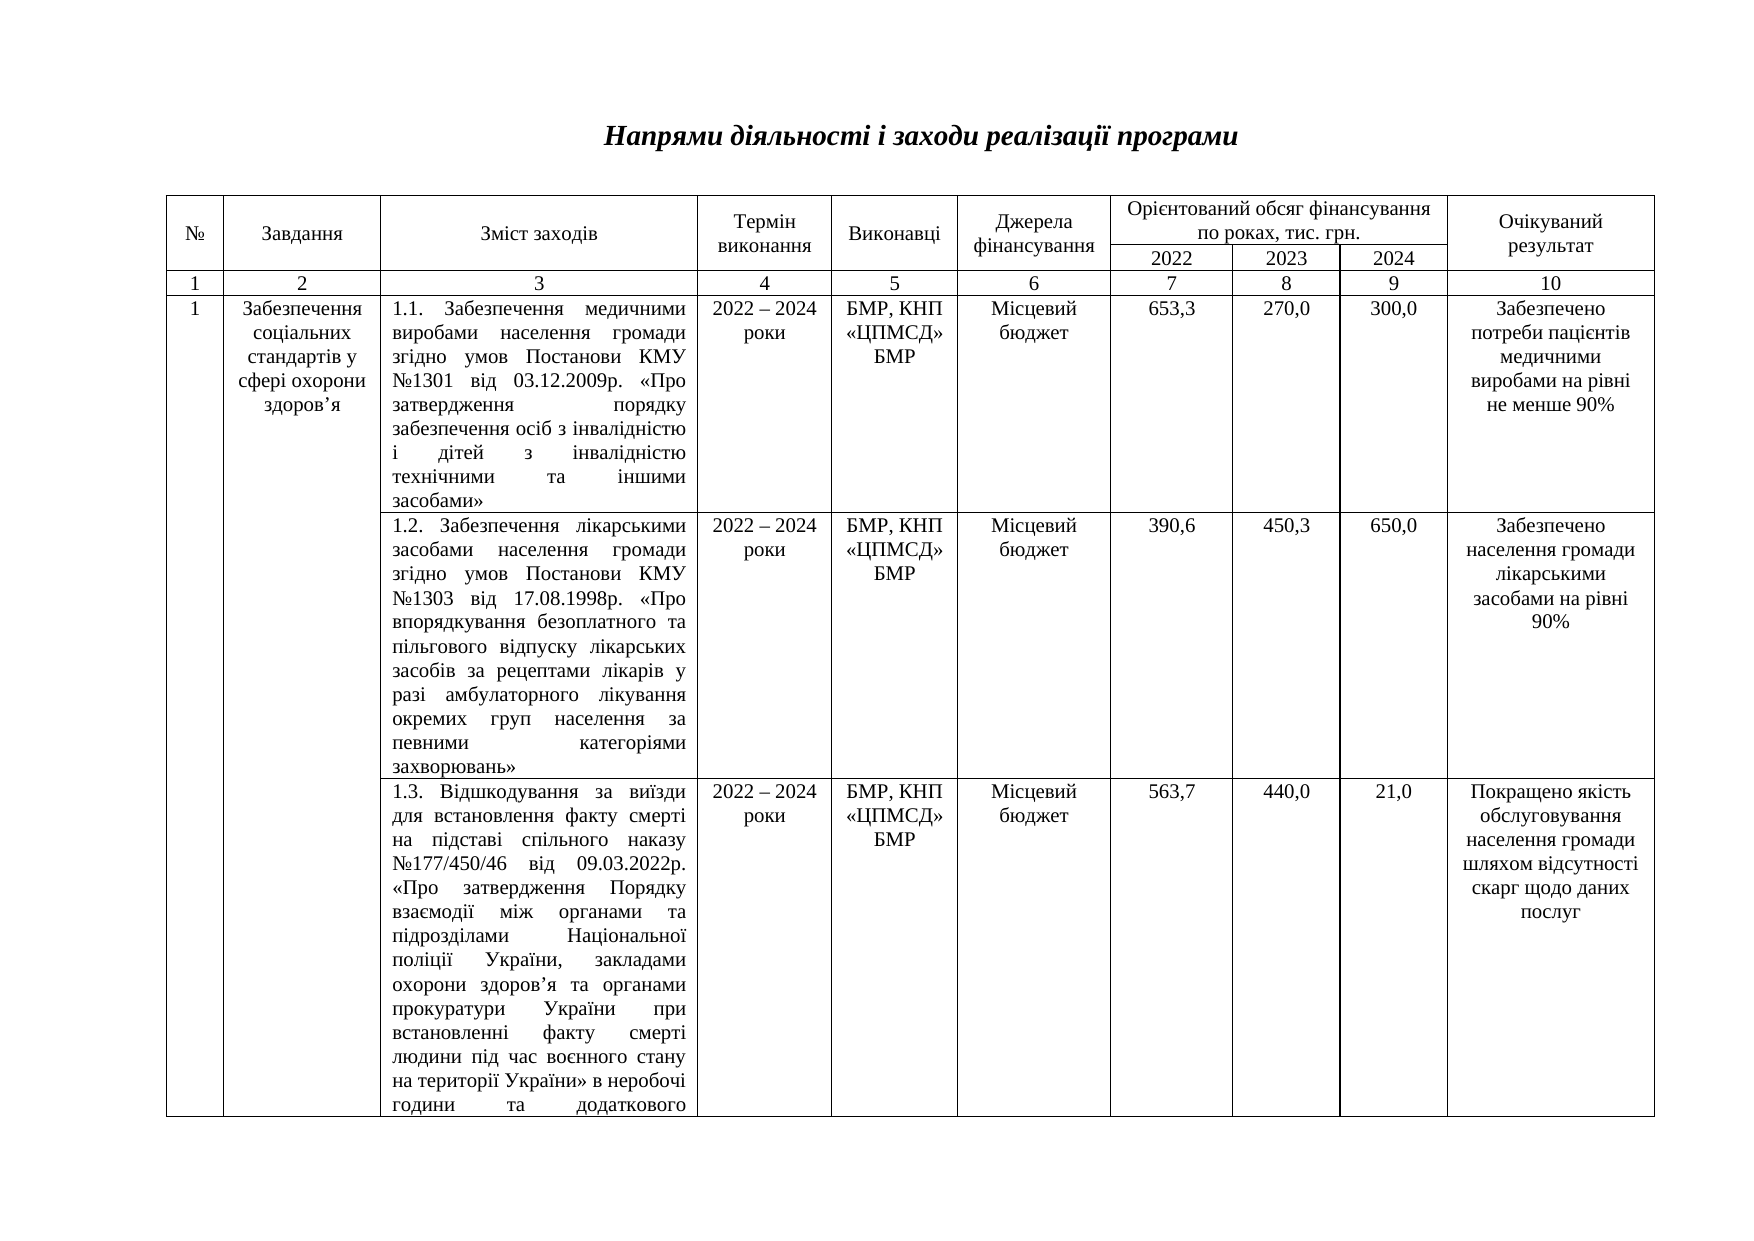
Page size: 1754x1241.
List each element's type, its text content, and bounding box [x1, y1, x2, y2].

table_cell 21,0 [1341, 779, 1447, 1116]
table_cell Забезпечення соціальних стандартів у сфері охорони здоров’я [224, 296, 380, 1116]
table_cell 270,0 [1233, 296, 1339, 512]
table_cell Забезпечено населення громади лікарськими засобами на рівні 90% [1448, 513, 1654, 778]
table_cell Забезпечено потреби пацієнтів медичними виробами на рівні не менше 90% [1448, 296, 1654, 512]
table_cell 390,6 [1111, 513, 1232, 778]
table_cell 2 [224, 271, 380, 294]
table_cell 653,3 [1111, 296, 1232, 512]
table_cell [832, 779, 957, 1116]
table_header Очікуваний результат [1448, 196, 1654, 269]
table_cell 3 [381, 271, 697, 294]
table_cell 2022 [1111, 245, 1232, 269]
text Напрями діяльності і заходи реалізації програми [177, 118, 1665, 152]
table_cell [1448, 779, 1654, 1116]
table_header Виконавці [832, 196, 957, 269]
table_cell 7 [1111, 271, 1232, 294]
table_cell 2022 – 2024 роки [698, 513, 831, 778]
table_cell 2022 – 2024 роки [698, 779, 831, 1116]
table_cell 8 [1233, 271, 1339, 294]
table_cell Місцевий бюджет [958, 513, 1110, 778]
table_cell 440,0 [1233, 779, 1339, 1116]
table_cell 2022 – 2024 роки [698, 296, 831, 512]
table_cell 1.1. Забезпечення медичними виробами населення громади згідно умов Постанови КМУ №1301 від 03.12.2009р. «Про затвердження порядку забезпечення осіб з інвалідністю і дітей з інвалідністю технічними та іншими засобами» [381, 296, 697, 512]
table_cell 4 [698, 271, 831, 294]
table_header Завдання [224, 196, 380, 269]
table_cell Місцевий бюджет [958, 296, 1110, 512]
table_cell 6 [958, 271, 1110, 294]
table_cell 1.2. Забезпечення лікарськими засобами населення громади згідно умов Постанови КМУ №1303 від 17.08.1998р. «Про впорядкування безоплатного та пільгового відпуску лікарських засобів за рецептами лікарів у разі амбулаторного лікування окремих груп населення за певними категоріями захворювань» [381, 513, 697, 778]
table_cell Місцевий бюджет [958, 779, 1110, 1116]
table_cell 1 [167, 271, 223, 294]
table_cell 10 [1448, 271, 1654, 294]
table_cell 5 [832, 271, 957, 294]
table_cell БМР, КНП «ЦПМСД» БМР [832, 296, 957, 512]
table_header Джерела фінансування [958, 196, 1110, 269]
table_header № [167, 196, 223, 269]
table_cell 650,0 [1341, 513, 1447, 778]
table_header Орієнтований обсяг фінансування по роках, тис. грн. [1111, 196, 1447, 244]
table_cell 2024 [1341, 245, 1447, 269]
table_cell БМР, КНП «ЦПМСД» БМР [832, 513, 957, 778]
table_cell 300,0 [1341, 296, 1447, 512]
table_cell 563,7 [1111, 779, 1232, 1116]
table_cell 9 [1341, 271, 1447, 294]
table_cell 450,3 [1233, 513, 1339, 778]
table_cell 2023 [1233, 245, 1339, 269]
table_header Термін виконання [698, 196, 831, 269]
table_cell 1 [167, 296, 223, 1116]
table_header Зміст заходів [381, 196, 697, 269]
